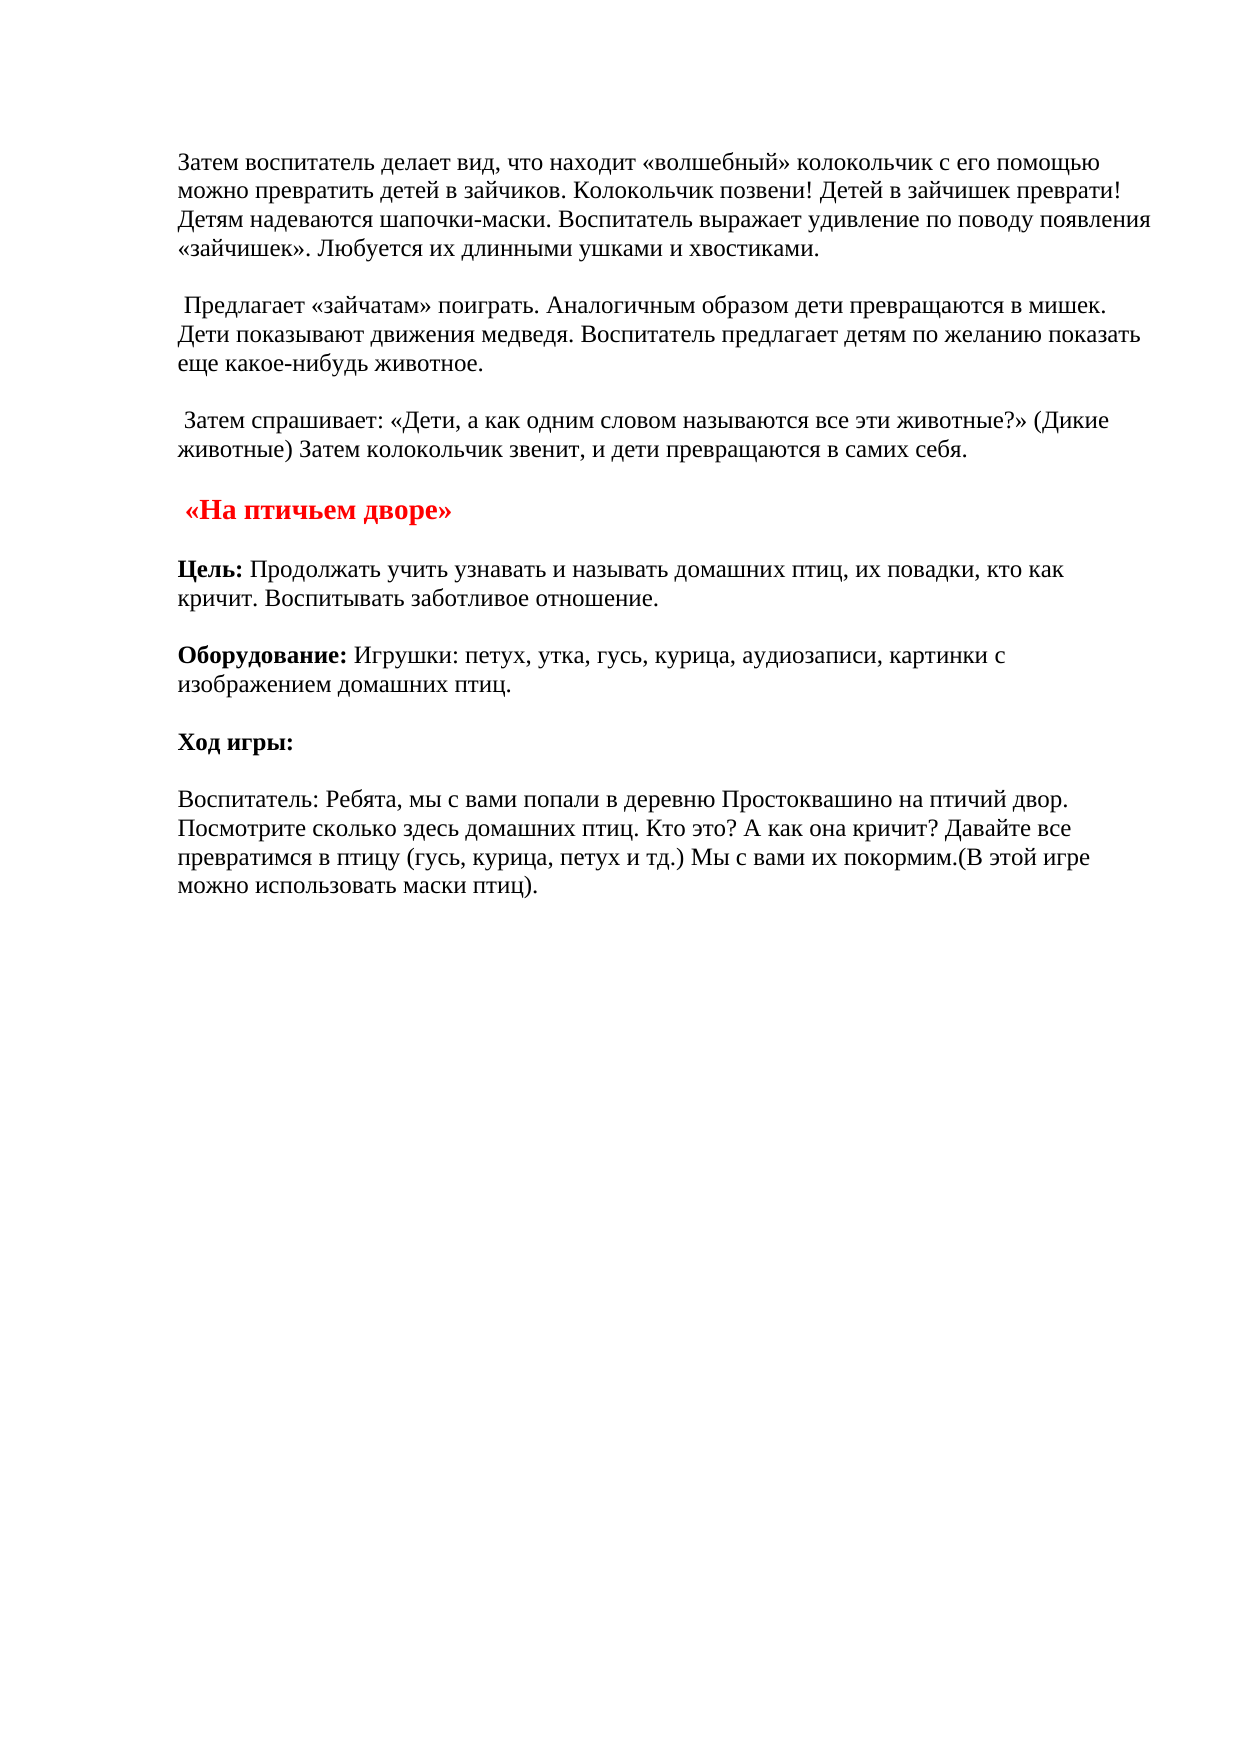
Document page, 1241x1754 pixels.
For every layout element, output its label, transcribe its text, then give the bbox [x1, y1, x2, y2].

text Предлагает «зайчатам» поиграть. Аналогичным образом дети превращаются в мишек. Дети показывают движения медведя. Воспитатель предлагает детям по желанию показать еще какое-нибудь животное. [177, 291, 1152, 377]
text Воспитатель: Ребята, мы с вами попали в деревню Простоквашино на птичий двор. Посмотрите сколько здесь домашних птиц. Кто это? А как она кричит? Давайте все превратимся в птицу (гусь, курица, петух и тд.) Мы с вами их покормим.(В этой игре можно использовать маски птиц). [177, 784, 1152, 899]
text Затем спрашивает: «Дети, а как одним словом называются все эти животные?» (Дикие животные) Затем колокольчик звенит, и дети превращаются в самих себя. [177, 406, 1152, 463]
text «На птичьем дворе» [177, 492, 1152, 525]
text Оборудование: Игрушки: петух, утка, гусь, курица, аудиозаписи, картинки с изображением домашних птиц. [177, 640, 1152, 698]
text Затем воспитатель делает вид, что находит «волшебный» колокольчик с его помощью можно превратить детей в зайчиков. Колокольчик позвени! Детей в зайчишек преврати! Детям надеваются шапочки-маски. Воспитатель выражает удивление по поводу появления «зайчишек». Любуется их длинными ушками и хвостиками. [177, 147, 1152, 262]
text Ход игры: [177, 727, 1152, 755]
text Цель: Продолжать учить узнавать и называть домашних птиц, их повадки, кто как кричит. Воспитывать заботливое отношение. [177, 554, 1152, 612]
